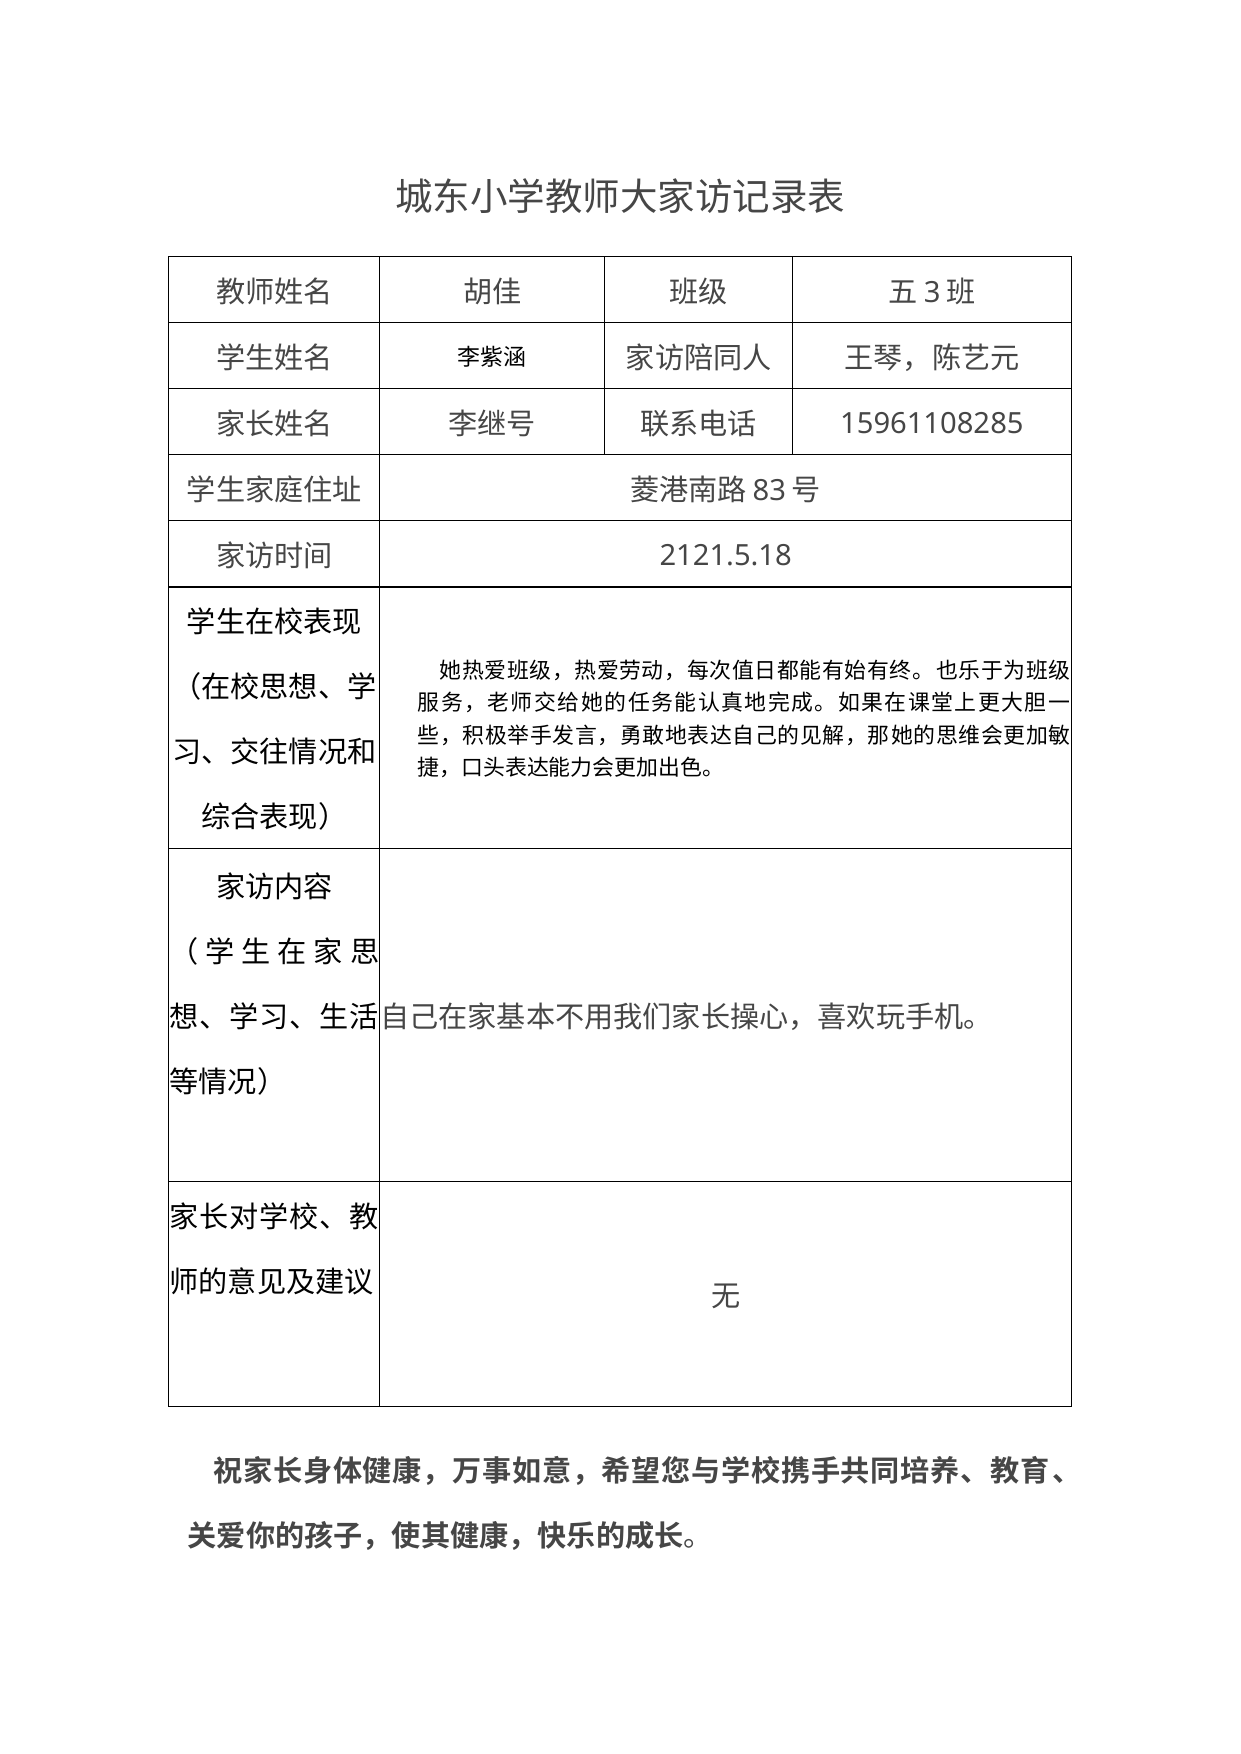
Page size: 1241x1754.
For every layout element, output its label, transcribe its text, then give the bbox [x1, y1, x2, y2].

table_cell 她热爱班级，热爱劳动，每次值日都能有始有终。也乐于为班级服务，老师交给她的任务能认真地完成。如果在课堂上更大胆一些，积极举手发言，勇敢地表达自己的见解，那她的思维会更加敏捷，口头表达能力会更加出色。 [380, 588, 1071, 847]
table_cell 学生姓名 [169, 323, 379, 388]
table_cell 自己在家基本不用我们家长操心，喜欢玩手机。 [380, 849, 1071, 1181]
text 城东小学教师大家访记录表 [187, 162, 1053, 227]
table_cell 李继号 [380, 389, 604, 454]
table_cell 家访陪同人 [605, 323, 792, 388]
table_cell 15961108285 [793, 389, 1071, 454]
text 祝家长身体健康，万事如意，希望您与学校携手共同培养、教育、关爱你的孩子，使其健康，快乐的成长。 [187, 1436, 1053, 1566]
table_cell 家访内容 （学生在家思想、学习、生活等情况） [169, 849, 379, 1181]
table_cell 家长姓名 [169, 389, 379, 454]
table_cell 王琴，陈艺元 [793, 323, 1071, 388]
table_cell 家访时间 [169, 521, 379, 586]
table_cell 菱港南路83号 [380, 455, 1071, 520]
table_header 教师姓名 [169, 257, 379, 322]
table_cell 无 [380, 1182, 1071, 1406]
table_header 胡佳 [380, 257, 604, 322]
table_cell 2121.5.18 [380, 521, 1071, 586]
table_cell 家长对学校、教师的意见及建议 [169, 1182, 379, 1406]
table_cell 学生家庭住址 [169, 455, 379, 520]
table_cell 李紫涵 [380, 323, 604, 388]
table_header 五3班 [793, 257, 1071, 322]
table_header 班级 [605, 257, 792, 322]
table_cell 联系电话 [605, 389, 792, 454]
table_cell 学生在校表现 （在校思想、学习、交往情况和综合表现） [169, 588, 379, 847]
